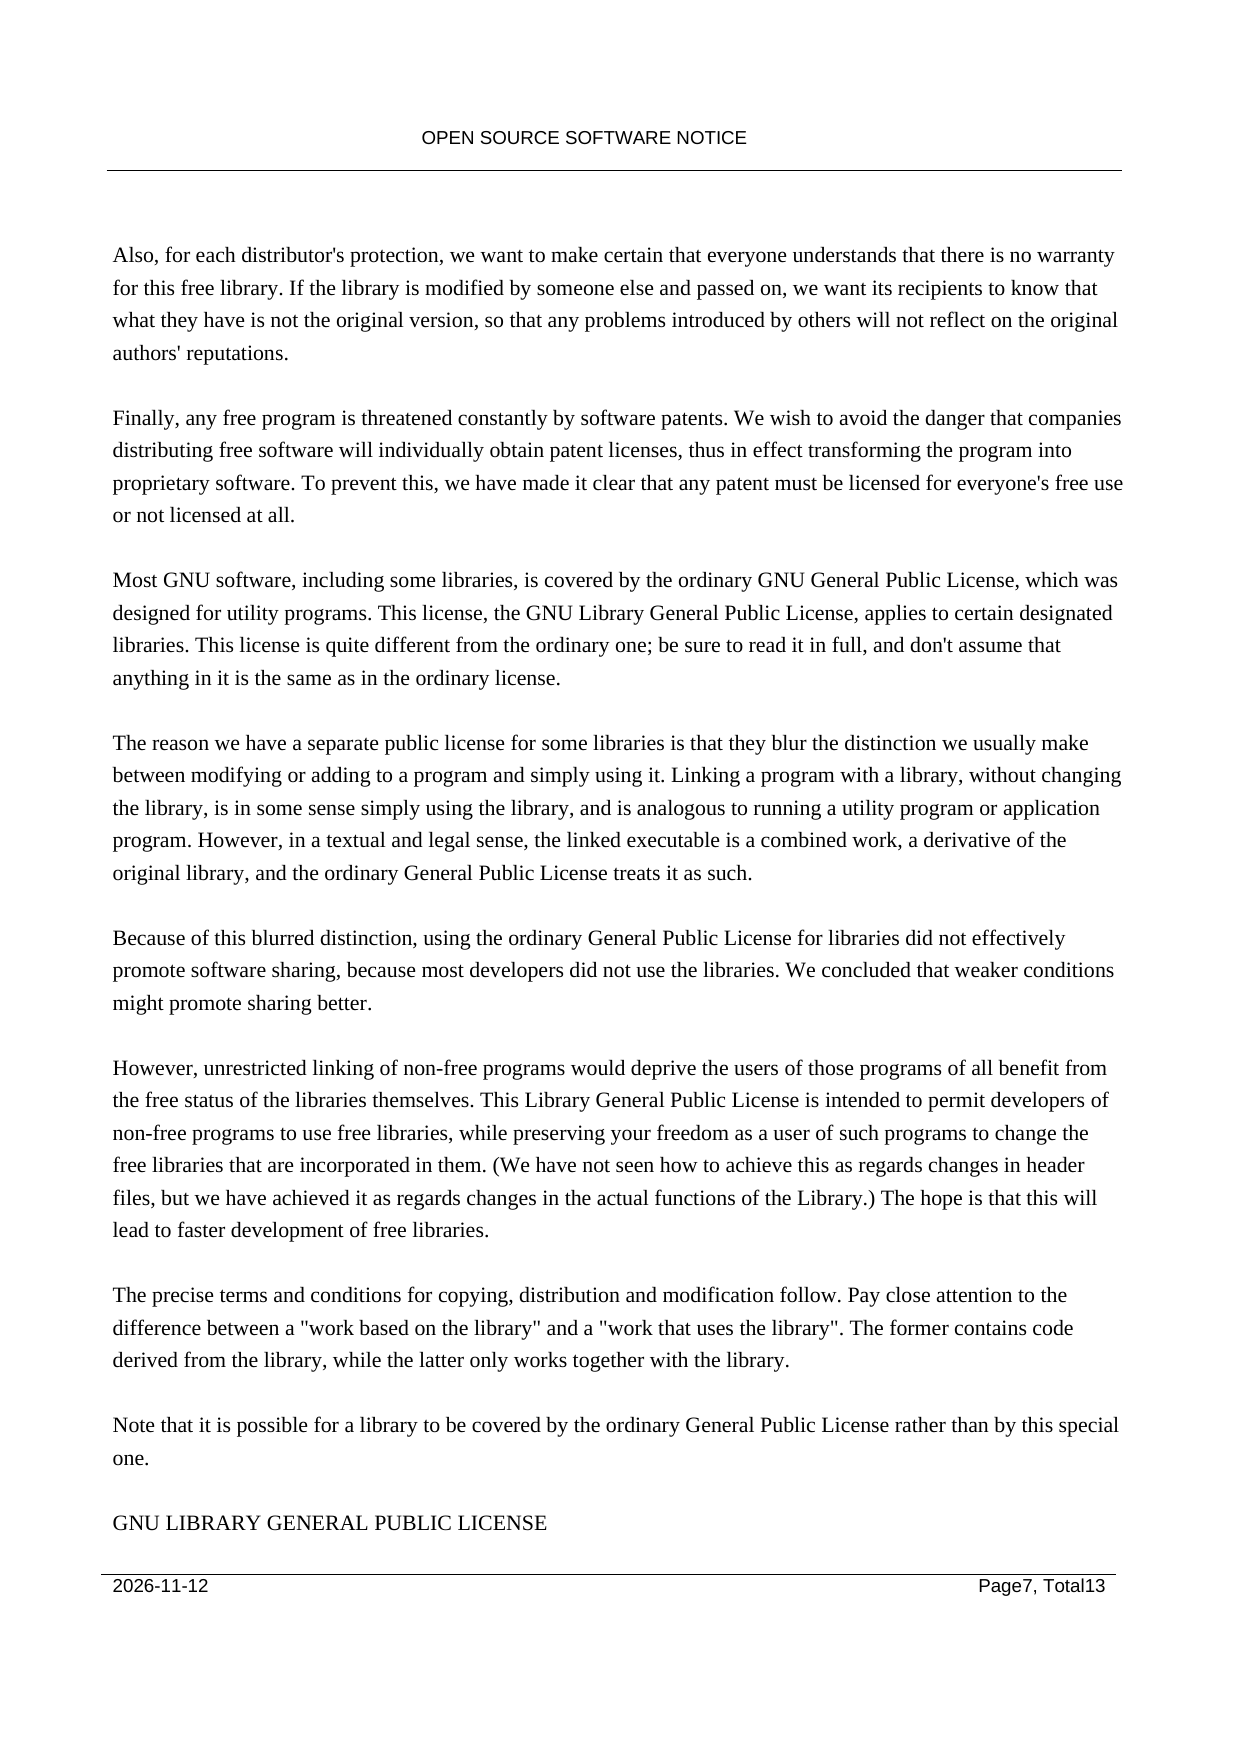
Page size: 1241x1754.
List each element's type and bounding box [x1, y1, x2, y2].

text [112, 206, 1128, 1539]
